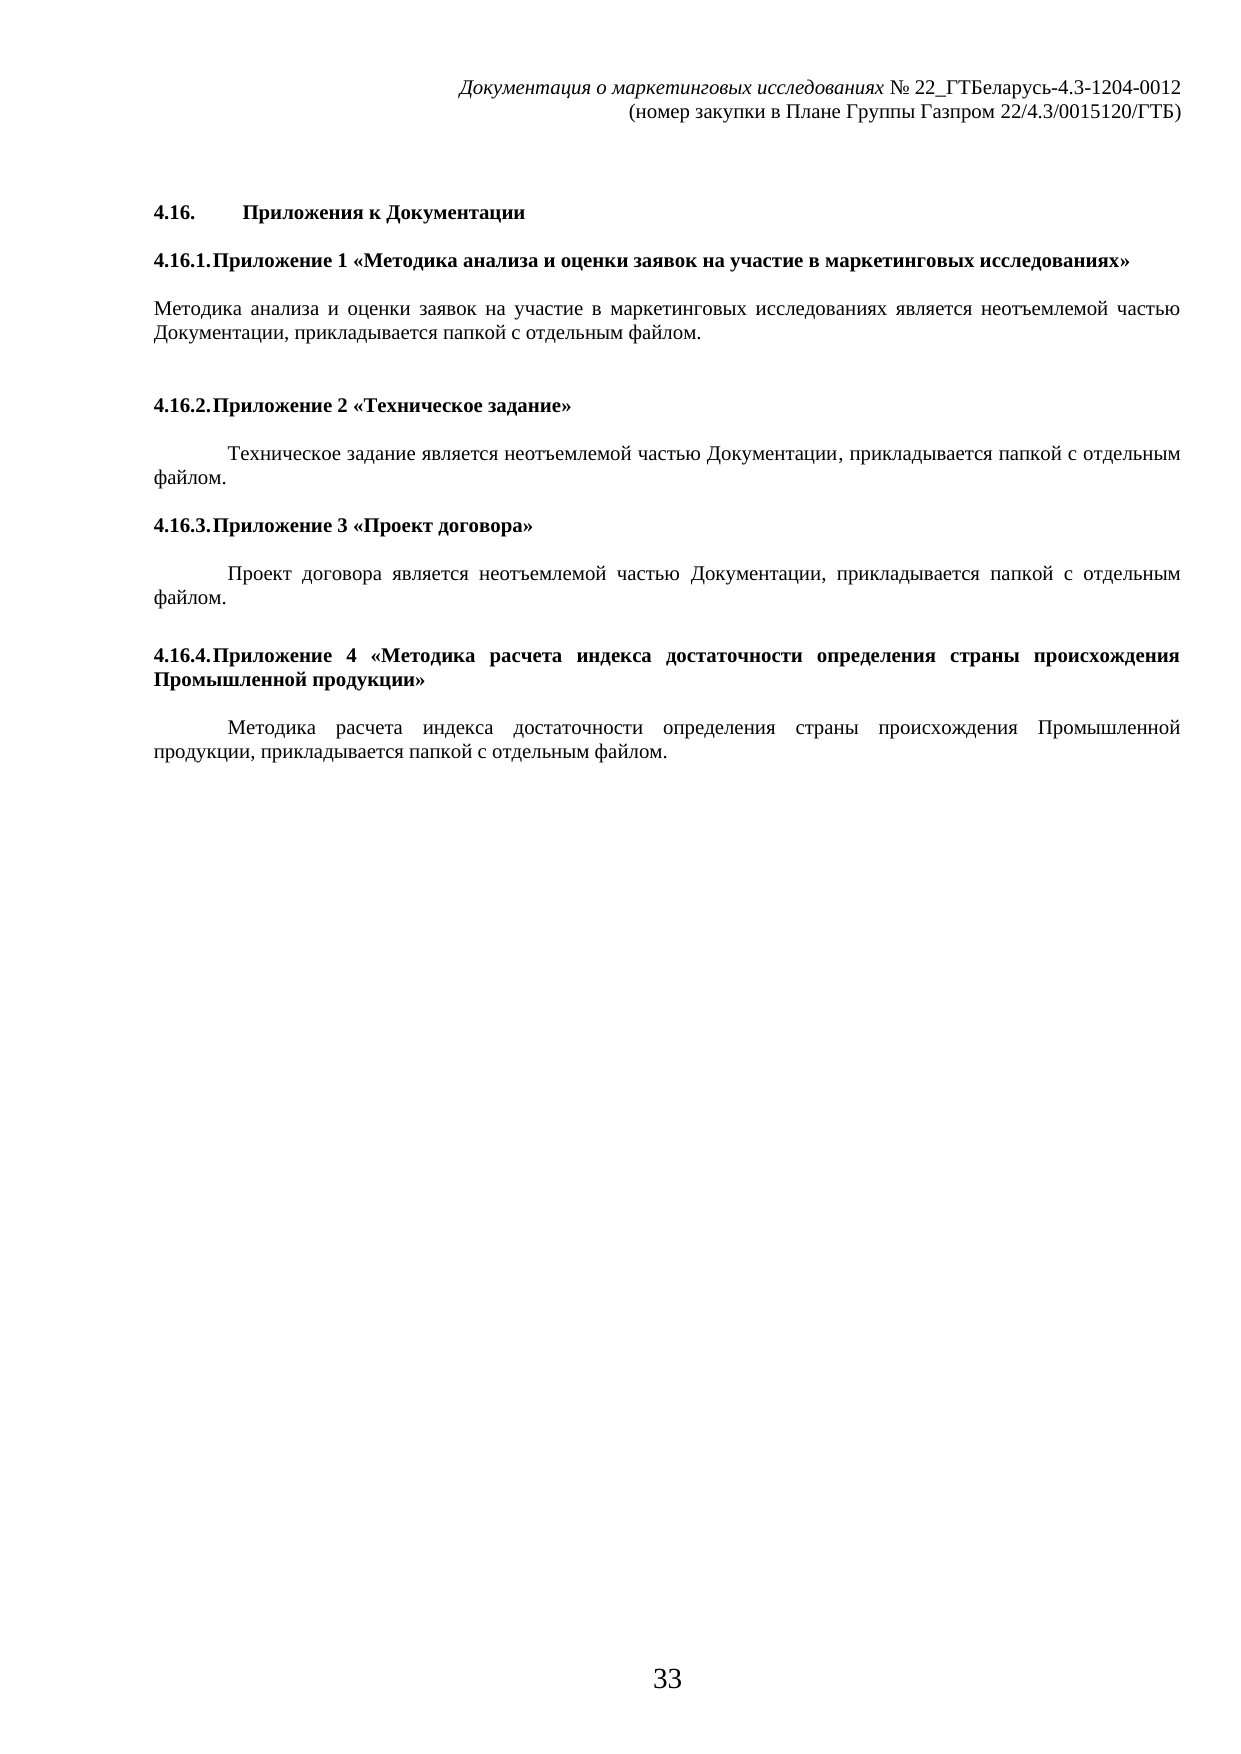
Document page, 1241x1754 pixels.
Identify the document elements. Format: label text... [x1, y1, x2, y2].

list Приложения к Документации [153, 200, 1181, 224]
text Проект договора является неотъемлемой частью Документации, прикладывается папкой с отдельным файлом. [153, 561, 1181, 609]
list Приложение 1 «Методика анализа и оценки заявок на участие в маркетинговых исследованиях» [153, 248, 1181, 272]
list Приложение 2 «Техническое задание» [153, 392, 1181, 417]
text Методика анализа и оценки заявок на участие в маркетинговых исследованиях является неотъемлемой частью Документации, прикладывается папкой с отдельным файлом. [153, 296, 1181, 344]
list Приложение 4 «Методика расчета индекса достаточности определения страны происхождения Промышленной продукции» [153, 643, 1181, 691]
list Приложение 3 «Проект договора» [153, 513, 1181, 537]
text Методика расчета индекса достаточности определения страны происхождения Промышленной продукции, прикладывается папкой с отдельным файлом. [153, 715, 1181, 763]
text Техническое задание является неотъемлемой частью Документации, прикладывается папкой с отдельным файлом. [153, 441, 1181, 489]
